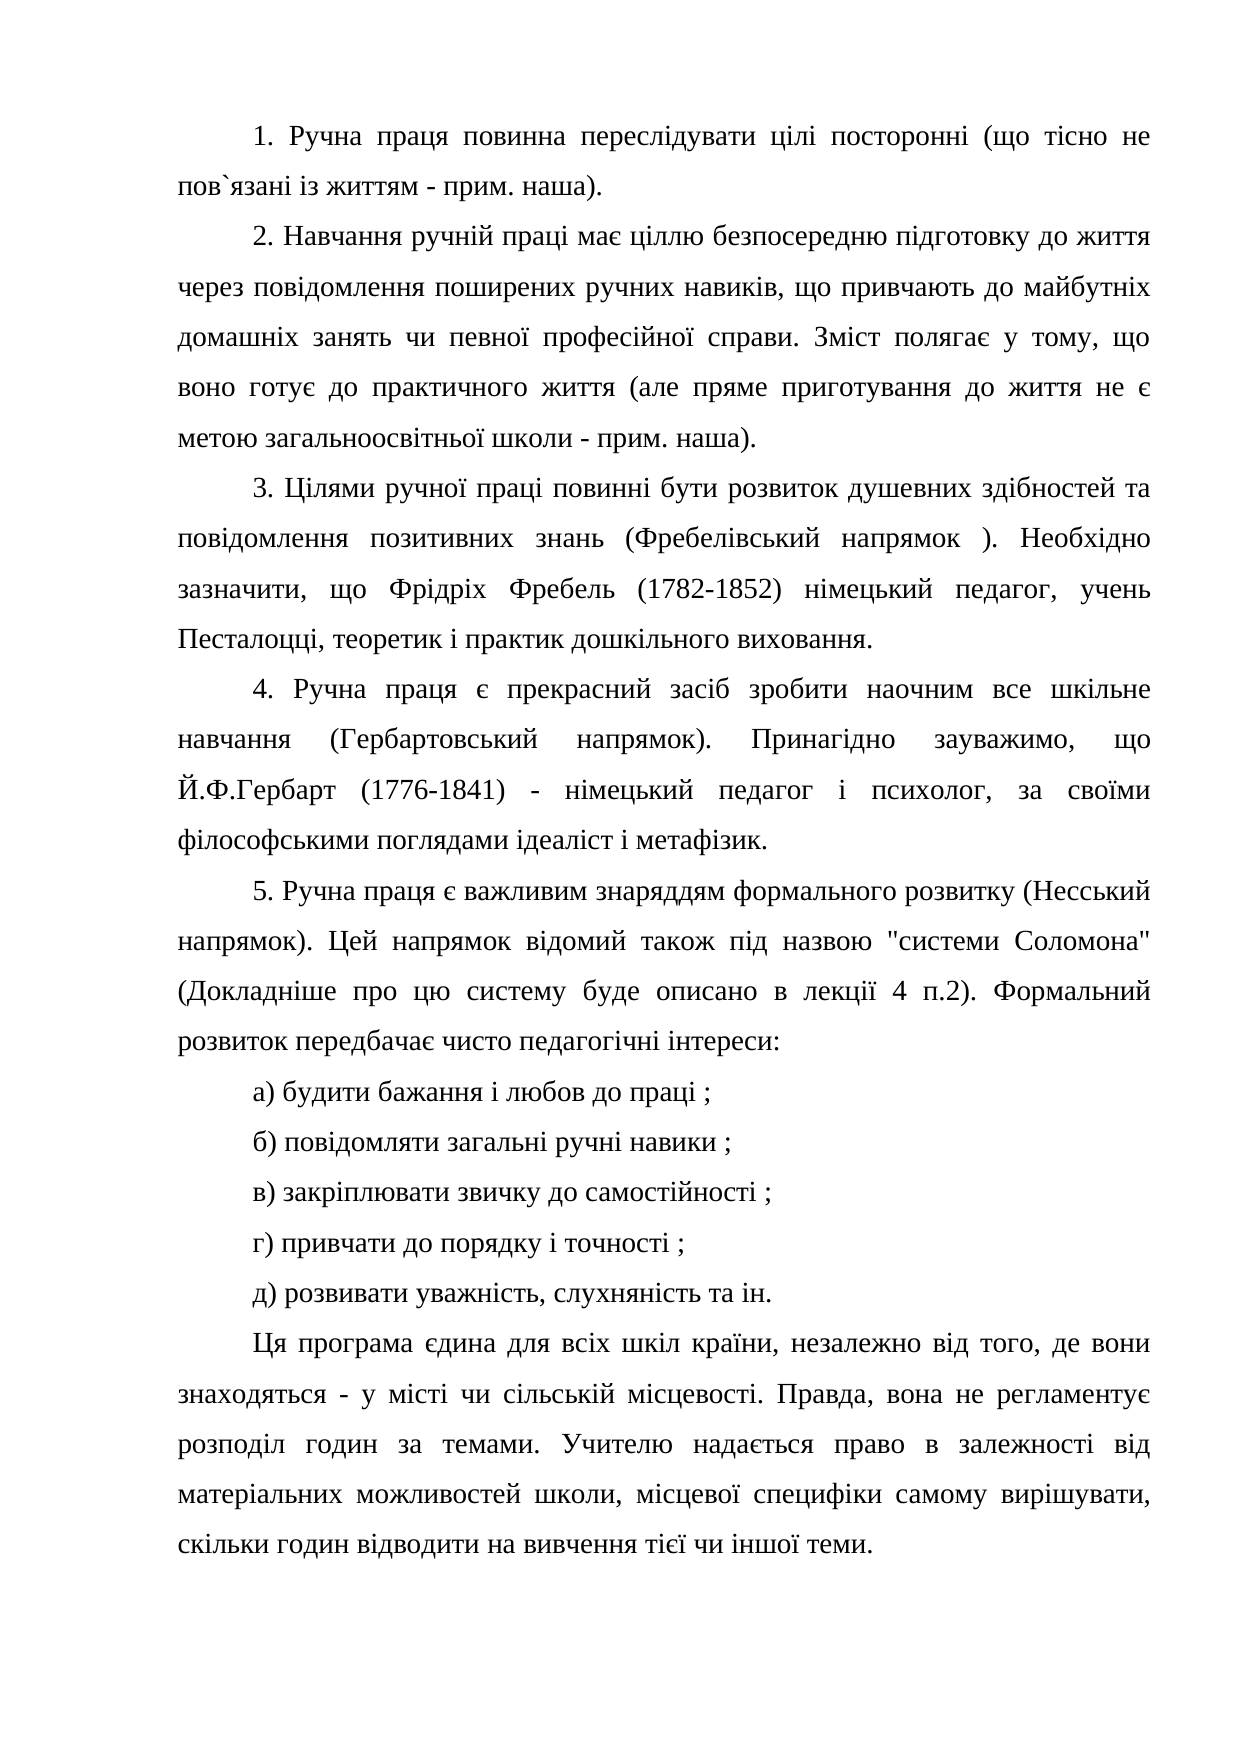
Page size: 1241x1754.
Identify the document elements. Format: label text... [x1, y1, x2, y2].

text в) закріплювати звичку до самостійності ; [177, 1175, 1152, 1208]
text а) будити бажання і любов до праці ; [177, 1074, 1152, 1108]
text д) розвивати уважність, слухняність та ін. [177, 1275, 1152, 1309]
text 1. Ручна праця повинна переслідувати цілі посторонні (що тісно не пов`язані із життям - прим. наша). [177, 118, 1152, 202]
text 3. Цілями ручної праці повинні бути розвиток душевних здібностей та повідомлення позитивних знань (Фребелівський напрямок ). Необхідно зазначити, що Фрідріх Фребель (1782-1852) німецький педагог, учень Песталоцці, теоретик і практик дошкільного виховання. [177, 470, 1152, 655]
text 4. Ручна праця є прекрасний засіб зробити наочним все шкільне навчання (Гербартовський напрямок). Принагідно зауважимо, що Й.Ф.Гербарт (1776-1841) - німецький педагог і психолог, за своїми філософськими поглядами ідеаліст і метафізик. [177, 672, 1152, 856]
text г) привчати до порядку і точності ; [177, 1225, 1152, 1258]
text б) повідомляти загальні ручні навики ; [177, 1124, 1152, 1158]
text Ця програма єдина для всіх шкіл країни, незалежно від того, де вони знаходяться - у місті чи сільській місцевості. Правда, вона не регламентує розподіл годин за темами. Учителю надається право в залежності від матеріальних можливостей школи, місцевої специфіки самому вирішувати, скільки годин відводити на вивчення тієї чи іншої теми. [177, 1326, 1152, 1560]
text 2. Навчання ручній праці має ціллю безпосередню підготовку до життя через повідомлення поширених ручних навиків, що привчають до майбутніх домашніх занять чи певної професійної справи. Зміст полягає у тому, що воно готує до практичного життя (але пряме приготування до життя не є метою загальноосвітньої школи - прим. наша). [177, 219, 1152, 453]
text 5. Ручна праця є важливим знаряддям формального розвитку (Несський напрямок). Цей напрямок відомий також під назвою "системи Соломона" (Докладніше про цю систему буде описано в лекції 4 п.2). Формальний розвиток передбачає чисто педагогічні інтереси: [177, 873, 1152, 1057]
